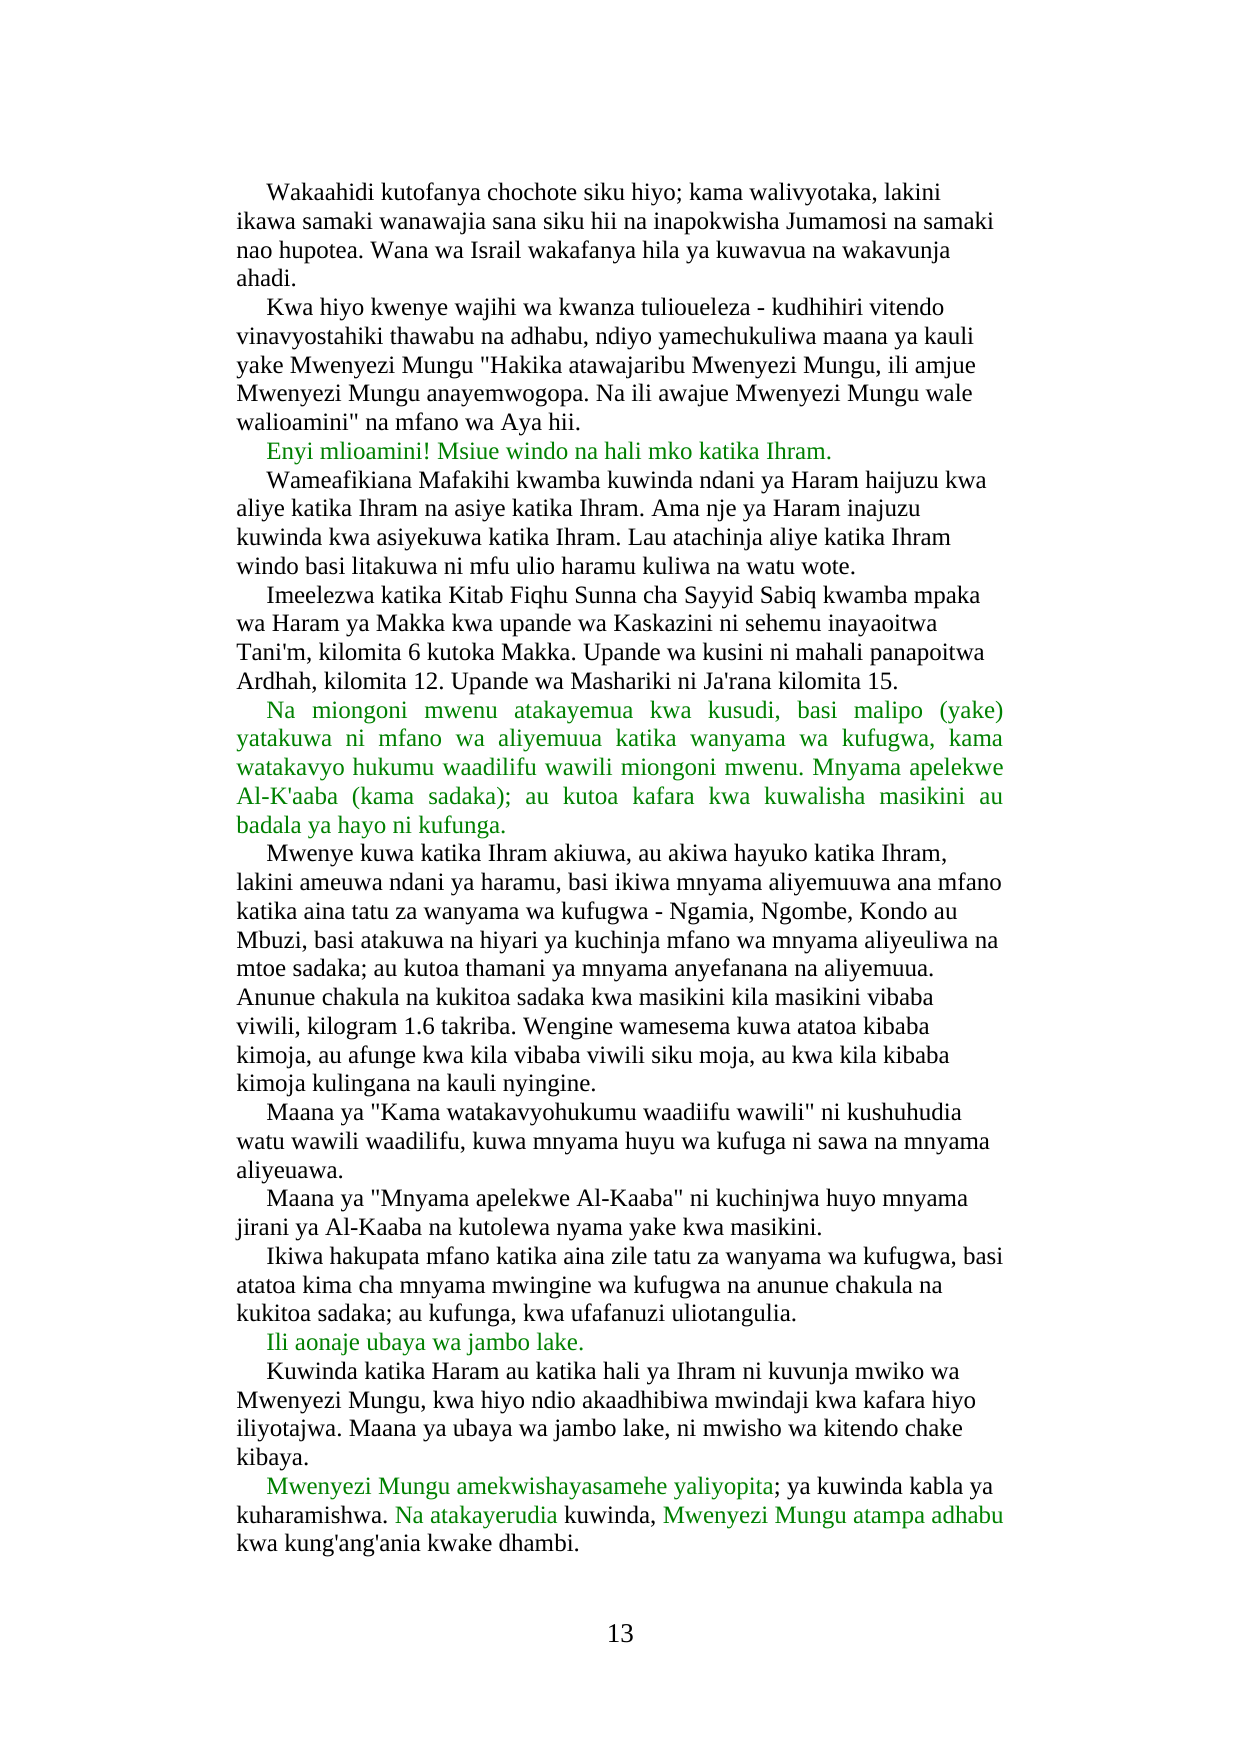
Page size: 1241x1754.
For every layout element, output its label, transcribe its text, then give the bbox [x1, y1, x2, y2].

text Enyi mlioamini! Msiue windo na hali mko katika Ihram. [236, 436, 1004, 465]
text Mwenye kuwa katika Ihram akiuwa, au akiwa hayuko katika Ihram, lakini ameuwa ndani ya haramu, basi ikiwa mnyama aliyemuuwa ana mfano katika aina tatu za wanyama wa kufugwa - Ngamia, Ngombe, Kondo au Mbuzi, basi atakuwa na hiyari ya kuchinja mfano wa mnyama aliyeuliwa na mtoe sadaka; au kutoa thamani ya mnyama anyefanana na aliyemuua. Anunue chakula na kukitoa sadaka kwa masikini kila masikini vibaba viwili, kilogram 1.6 takriba. Wengine wamesema kuwa atatoa kibaba kimoja, au afunge kwa kila vibaba viwili siku moja, au kwa kila kibaba kimoja kulingana na kauli nyingine. [236, 838, 1004, 1097]
text Kwa hiyo kwenye wajihi wa kwanza tulioueleza - kudhihiri vitendo vinavyostahiki thawabu na adhabu, ndiyo yamechukuliwa maana ya kauli yake Mwenyezi Mungu "Hakika atawajaribu Mwenyezi Mungu, ili amjue Mwenyezi Mungu anayemwogopa. Na ili awajue Mwenyezi Mungu wale walioamini" na mfano wa Aya hii. [236, 292, 1004, 436]
text Na miongoni mwenu atakayemua kwa kusudi, basi malipo (yake) yatakuwa ni mfano wa aliyemuua katika wanyama wa kufugwa, kama watakavyo hukumu waadilifu wawili miongoni mwenu. Mnyama apelekwe Al-K'aaba (kama sadaka); au kutoa kafara kwa kuwalisha masikini au badala ya hayo ni kufunga. [236, 695, 1004, 838]
text Ili aonaje ubaya wa jambo lake. [236, 1327, 1004, 1356]
text Wameafikiana Mafakihi kwamba kuwinda ndani ya Haram haijuzu kwa aliye katika Ihram na asiye katika Ihram. Ama nje ya Haram inajuzu kuwinda kwa asiyekuwa katika Ihram. Lau atachinja aliye katika Ihram windo basi litakuwa ni mfu ulio haramu kuliwa na watu wote. [236, 465, 1004, 580]
text Ikiwa hakupata mfano katika aina zile tatu za wanyama wa kufugwa, basi atatoa kima cha mnyama mwingine wa kufugwa na anunue chakula na kukitoa sadaka; au kufunga, kwa ufafanuzi uliotangulia. [236, 1241, 1004, 1327]
text Wakaahidi kutofanya chochote siku hiyo; kama walivyotaka, lakini ikawa samaki wanawajia sana siku hii na inapokwisha Jumamosi na samaki nao hupotea. Wana wa Israil wakafanya hila ya kuwavua na wakavunja ahadi. [236, 177, 1004, 292]
text Imeelezwa katika Kitab Fiqhu Sunna cha Sayyid Sabiq kwamba mpaka wa Haram ya Makka kwa upande wa Kaskazini ni sehemu inayaoitwa Tani'm, kilomita 6 kutoka Makka. Upande wa kusini ni mahali panapoitwa Ardhah, kilomita 12. Upande wa Mashariki ni Ja'rana kilomita 15. [236, 580, 1004, 695]
text Maana ya "Mnyama apelekwe Al-Kaaba" ni kuchinjwa huyo mnyama jirani ya Al-Kaaba na kutolewa nyama yake kwa masikini. [236, 1183, 1004, 1241]
text Maana ya "Kama watakavyohukumu waadiifu wawili" ni kushuhudia watu wawili waadilifu, kuwa mnyama huyu wa kufuga ni sawa na mnyama aliyeuawa. [236, 1097, 1004, 1183]
text Mwenyezi Mungu amekwishayasamehe yaliyopita; ya kuwinda kabla ya kuharamishwa. Na atakayerudia kuwinda, Mwenyezi Mungu atampa adhabu kwa kung'ang'ania kwake dhambi. [236, 1471, 1004, 1557]
text Kuwinda katika Haram au katika hali ya Ihram ni kuvunja mwiko wa Mwenyezi Mungu, kwa hiyo ndio akaadhibiwa mwindaji kwa kafara hiyo iliyotajwa. Maana ya ubaya wa jambo lake, ni mwisho wa kitendo chake kibaya. [236, 1356, 1004, 1471]
